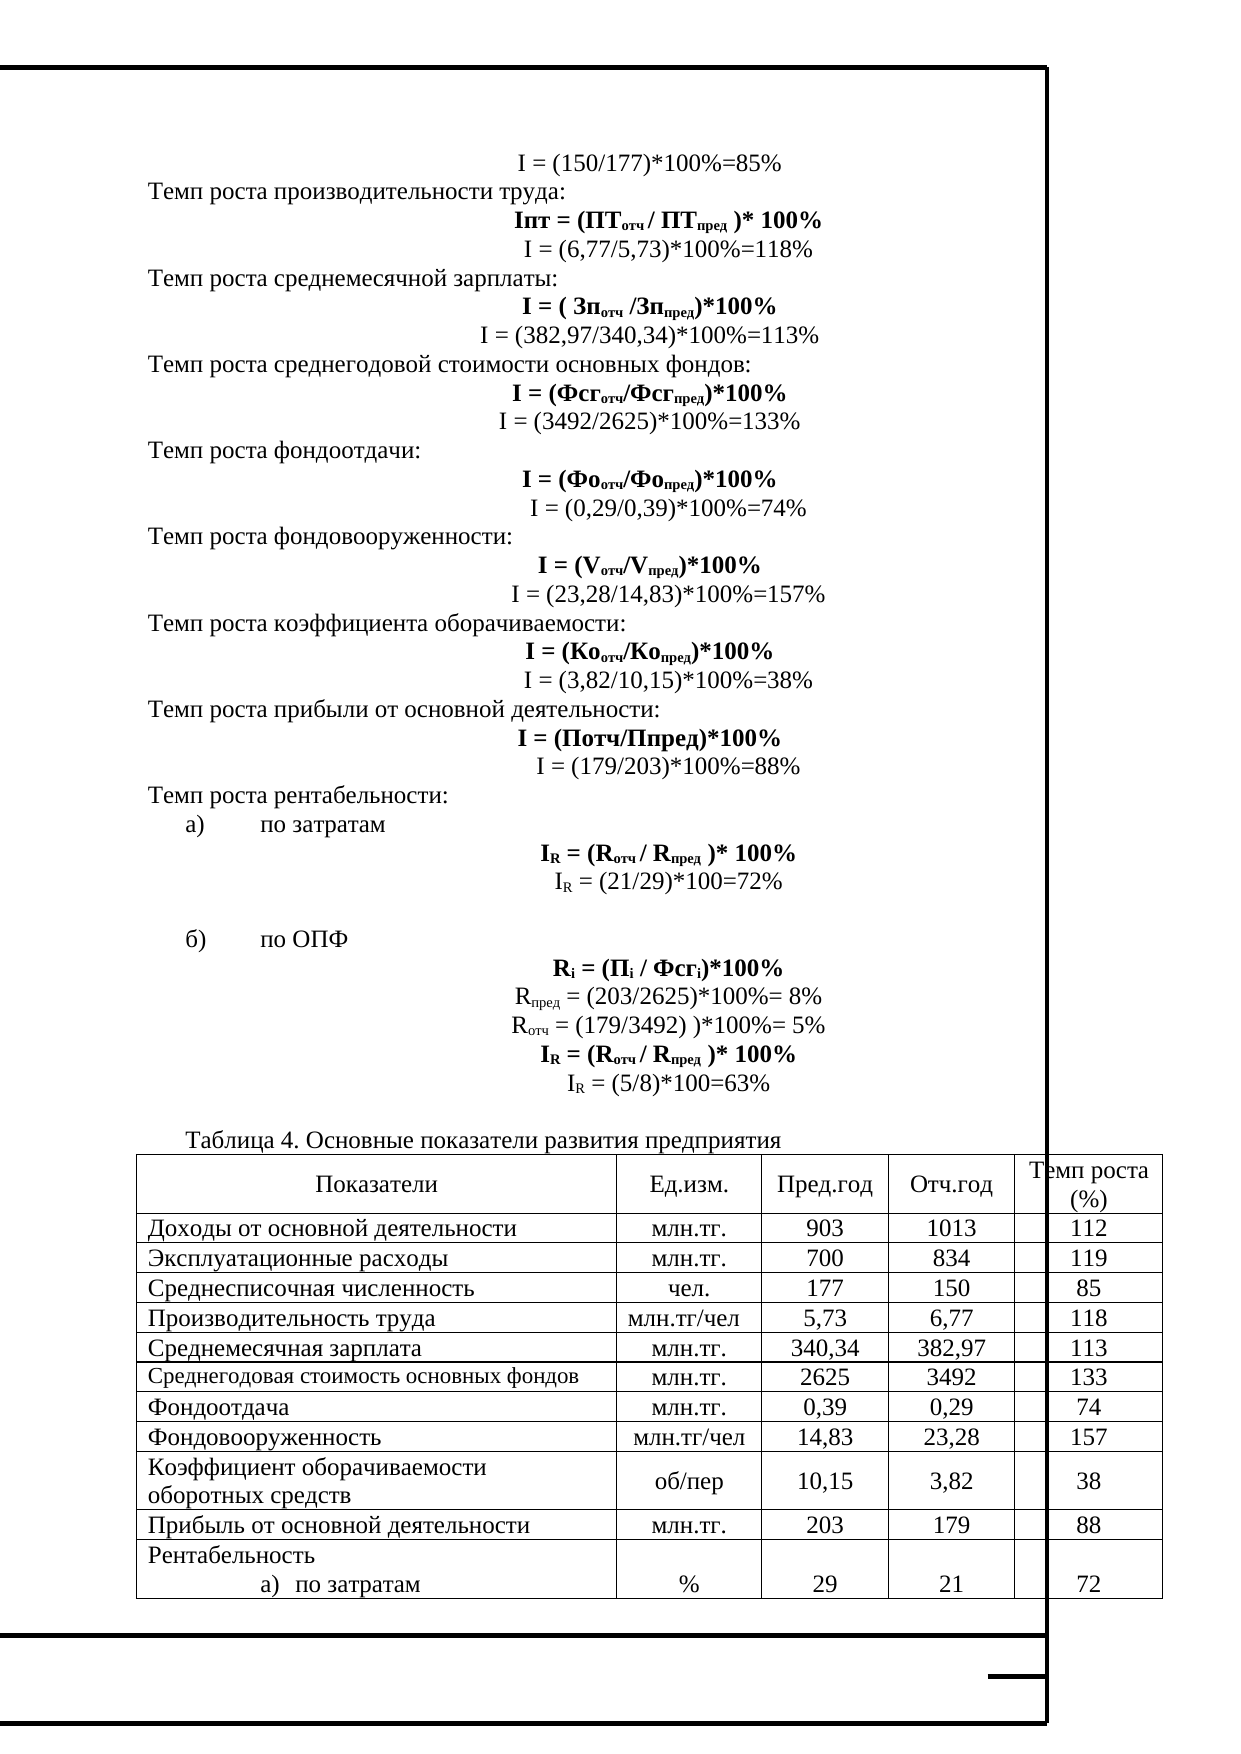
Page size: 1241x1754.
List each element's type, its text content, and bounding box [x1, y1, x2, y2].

text I = (3492/2625)*100%=133% [148, 406, 1152, 435]
table_cell 150 [889, 1273, 1014, 1302]
text I = (Потч/Ппред)*100% [148, 723, 1152, 751]
table_cell млн.тг. [617, 1510, 761, 1539]
table_cell Среднемесячная зарплата [137, 1333, 616, 1361]
text I = (Фсготч/Фсгпред)*100% [148, 378, 1152, 406]
list по затратам [185, 809, 1152, 838]
table_cell об/пер [617, 1452, 761, 1509]
table_header Отч.год [889, 1155, 1014, 1212]
table_cell 112 [1015, 1214, 1162, 1242]
table_cell 72 63 [1015, 1540, 1162, 1598]
text Темп роста производительности труда: [148, 176, 1152, 205]
text IR = (Rотч / Rпред )* 100% [185, 1039, 1152, 1068]
table_cell Прибыль от основной деятельности [137, 1510, 616, 1539]
text IR = (21/29)*100=72% [185, 866, 1152, 895]
text I = (0,29/0,39)*100%=74% [185, 493, 1152, 521]
table_cell 21 5 [889, 1540, 1014, 1598]
table_cell Фондовооруженность [137, 1422, 616, 1451]
table_cell млн.тг. [617, 1363, 761, 1391]
list по ОПФ [185, 924, 1152, 953]
text I = (6,77/5,73)*100%=118% [185, 234, 1152, 263]
text Темп роста среднемесячной зарплаты: [148, 263, 1152, 291]
table_cell млн.тг. [617, 1333, 761, 1361]
table_cell млн.тг. [617, 1392, 761, 1421]
table_cell 382,97 [889, 1333, 1014, 1361]
text Ri = (Пi / Фсгi)*100% [185, 953, 1152, 981]
table_cell 834 [889, 1243, 1014, 1272]
table_cell 0,39 [762, 1392, 888, 1421]
text Темп роста коэффициента оборачиваемости: [148, 608, 1152, 636]
table_cell 85 [1015, 1273, 1162, 1302]
text I = (150/177)*100%=85% [148, 148, 1152, 176]
text Темп роста фондовооруженности: [148, 521, 1152, 550]
table_cell % % [617, 1540, 761, 1598]
table_cell Доходы от основной деятельности [137, 1214, 616, 1242]
table_cell 177 [762, 1273, 888, 1302]
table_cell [137, 1540, 616, 1598]
table_header Ед.изм. [617, 1155, 761, 1212]
table_cell 157 [1015, 1422, 1162, 1451]
table_cell чел. [617, 1273, 761, 1302]
text IR = (Rотч / Rпред )* 100% [185, 838, 1152, 866]
text Темп роста рентабельности: [148, 780, 1152, 809]
text I = (23,28/14,83)*100%=157% [185, 579, 1152, 608]
table_cell 700 [762, 1243, 888, 1272]
text I = (179/203)*100%=88% [185, 751, 1152, 780]
table_cell 3492 [889, 1363, 1014, 1391]
table_cell 10,15 [762, 1452, 888, 1509]
text Rпред = (203/2625)*100%= 8% [185, 981, 1152, 1010]
table_cell 133 [1015, 1363, 1162, 1391]
text Iпт = (ПТотч / ПТпред )* 100% [185, 205, 1152, 234]
table_cell 88 [1015, 1510, 1162, 1539]
table_header Пред.год [762, 1155, 888, 1212]
table_cell Фондоотдача [137, 1392, 616, 1421]
table_cell 0,29 [889, 1392, 1014, 1421]
text Темп роста фондоотдачи: [148, 435, 1152, 464]
table_cell Среднесписочная численность [137, 1273, 616, 1302]
table_cell 6,77 [889, 1303, 1014, 1332]
table_cell 903 [762, 1214, 888, 1242]
table_cell млн.тг. [617, 1214, 761, 1242]
table_cell Коэффициент оборачиваемости оборотных средств [137, 1452, 616, 1509]
text I = (3,82/10,15)*100%=38% [185, 665, 1152, 694]
text I = (382,97/340,34)*100%=113% [148, 320, 1152, 349]
table_cell млн.тг. [617, 1243, 761, 1272]
text Темп роста среднегодовой стоимости основных фондов: [148, 349, 1152, 378]
table_header Показатели [137, 1155, 616, 1212]
table_cell 1013 [889, 1214, 1014, 1242]
table_cell 118 [1015, 1303, 1162, 1332]
table_cell 38 [1015, 1452, 1162, 1509]
table_cell Эксплуатационные расходы [137, 1243, 616, 1272]
text I = (Коотч/Копред)*100% [148, 636, 1152, 665]
table_cell 5,73 [762, 1303, 888, 1332]
table_cell 203 [762, 1510, 888, 1539]
table_header Темп роста (%) [1015, 1155, 1162, 1212]
text I = (Фоотч/Фопред)*100% [148, 464, 1152, 493]
table_cell млн.тг/чел [617, 1303, 761, 1332]
table_cell Среднегодовая стоимость основных фондов [137, 1363, 616, 1391]
table_cell 74 [1015, 1392, 1162, 1421]
table_cell млн.тг/чел [617, 1422, 761, 1451]
table_cell 3,82 [889, 1452, 1014, 1509]
table_cell 179 [889, 1510, 1014, 1539]
text I = ( Зпотч /Зппред)*100% [148, 291, 1152, 320]
table_cell 340,34 [762, 1333, 888, 1361]
table_cell 23,28 [889, 1422, 1014, 1451]
table_cell 113 [1015, 1333, 1162, 1361]
text Таблица 4. Основные показатели развития предприятия [185, 1125, 1152, 1154]
text I = (Vотч/Vпред)*100% [148, 550, 1152, 579]
table_cell 14,83 [762, 1422, 888, 1451]
table_cell 29 8 [762, 1540, 888, 1598]
table_cell 2625 [762, 1363, 888, 1391]
text Темп роста прибыли от основной деятельности: [148, 694, 1152, 723]
table_cell Производительность труда [137, 1303, 616, 1332]
text IR = (5/8)*100=63% [185, 1068, 1152, 1096]
text Rотч = (179/3492) )*100%= 5% [185, 1010, 1152, 1039]
table_cell 119 [1015, 1243, 1162, 1272]
